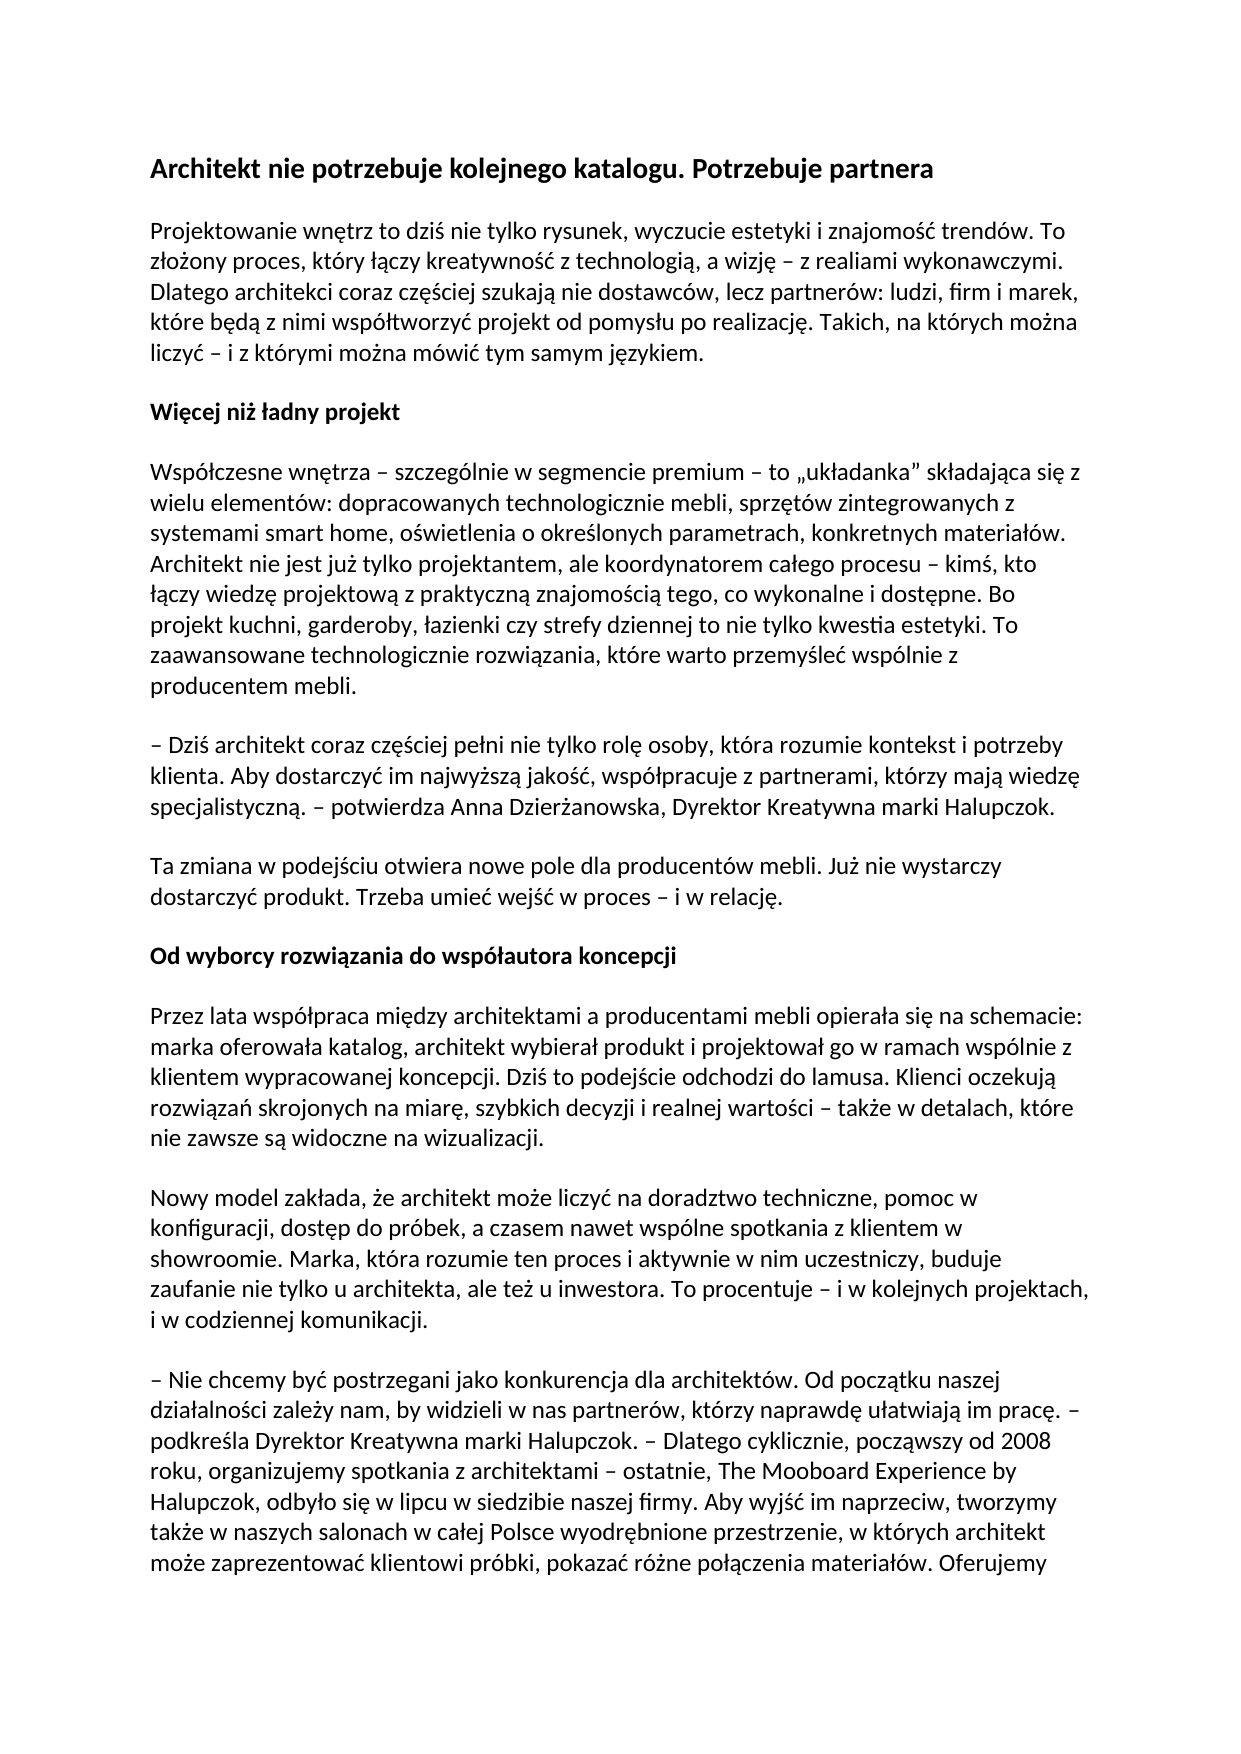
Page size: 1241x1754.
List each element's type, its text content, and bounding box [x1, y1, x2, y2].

subtitle Architekt nie potrzebuje kolejnego katalogu. Potrzebuje partnera [150, 150, 1090, 186]
text Projektowanie wnętrz to dziś nie tylko rysunek, wyczucie estetyki i znajomość trendów. To złożony proces, który łączy kreatywność z technologią, a wizję – z realiami wykonawczymi. Dlatego architekci coraz częściej szukają nie dostawców, lecz partnerów: ludzi, firm i marek, które będą z nimi współtworzyć projekt od pomysłu po realizację. Takich, na których można liczyć – i z którymi można mówić tym samym językiem. [150, 215, 1090, 367]
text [150, 1364, 1090, 1577]
text – Dziś architekt coraz częściej pełni nie tylko rolę osoby, która rozumie kontekst i potrzeby klienta. Aby dostarczyć im najwyższą jakość, współpracuje z partnerami, którzy mają wiedzę specjalistyczną. – potwierdza Anna Dzierżanowska, Dyrektor Kreatywna marki Halupczok. [150, 729, 1090, 821]
subtitle Od wyborcy rozwiązania do współautora koncepcji [150, 941, 1090, 971]
subtitle Więcej niż ładny projekt [150, 397, 1090, 427]
text Przez lata współpraca między architektami a producentami mebli opierała się na schemacie: marka oferowała katalog, architekt wybierał produkt i projektował go w ramach wspólnie z klientem wypracowanej koncepcji. Dziś to podejście odchodzi do lamusa. Klienci oczekują rozwiązań skrojonych na miarę, szybkich decyzji i realnej wartości – także w detalach, które nie zawsze są widoczne na wizualizacji. [150, 1000, 1090, 1153]
text Współczesne wnętrza – szczególnie w segmencie premium – to „układanka” składająca się z wielu elementów: dopracowanych technologicznie mebli, sprzętów zintegrowanych z systemami smart home, oświetlenia o określonych parametrach, konkretnych materiałów. Architekt nie jest już tylko projektantem, ale koordynatorem całego procesu – kimś, kto łączy wiedzę projektową z praktyczną znajomością tego, co wykonalne i dostępne. Bo projekt kuchni, garderoby, łazienki czy strefy dziennej to nie tylko kwestia estetyki. To zaawansowane technologicznie rozwiązania, które warto przemyśleć wspólnie z producentem mebli. [150, 456, 1090, 700]
text Ta zmiana w podejściu otwiera nowe pole dla producentów mebli. Już nie wystarczy dostarczyć produkt. Trzeba umieć wejść w proces – i w relację. [150, 850, 1090, 911]
text Nowy model zakłada, że architekt może liczyć na doradztwo techniczne, pomoc w konfiguracji, dostęp do próbek, a czasem nawet wspólne spotkania z klientem w showroomie. Marka, która rozumie ten proces i aktywnie w nim uczestniczy, buduje zaufanie nie tylko u architekta, ale też u inwestora. To procentuje – i w kolejnych projektach, i w codziennej komunikacji. [150, 1182, 1090, 1334]
